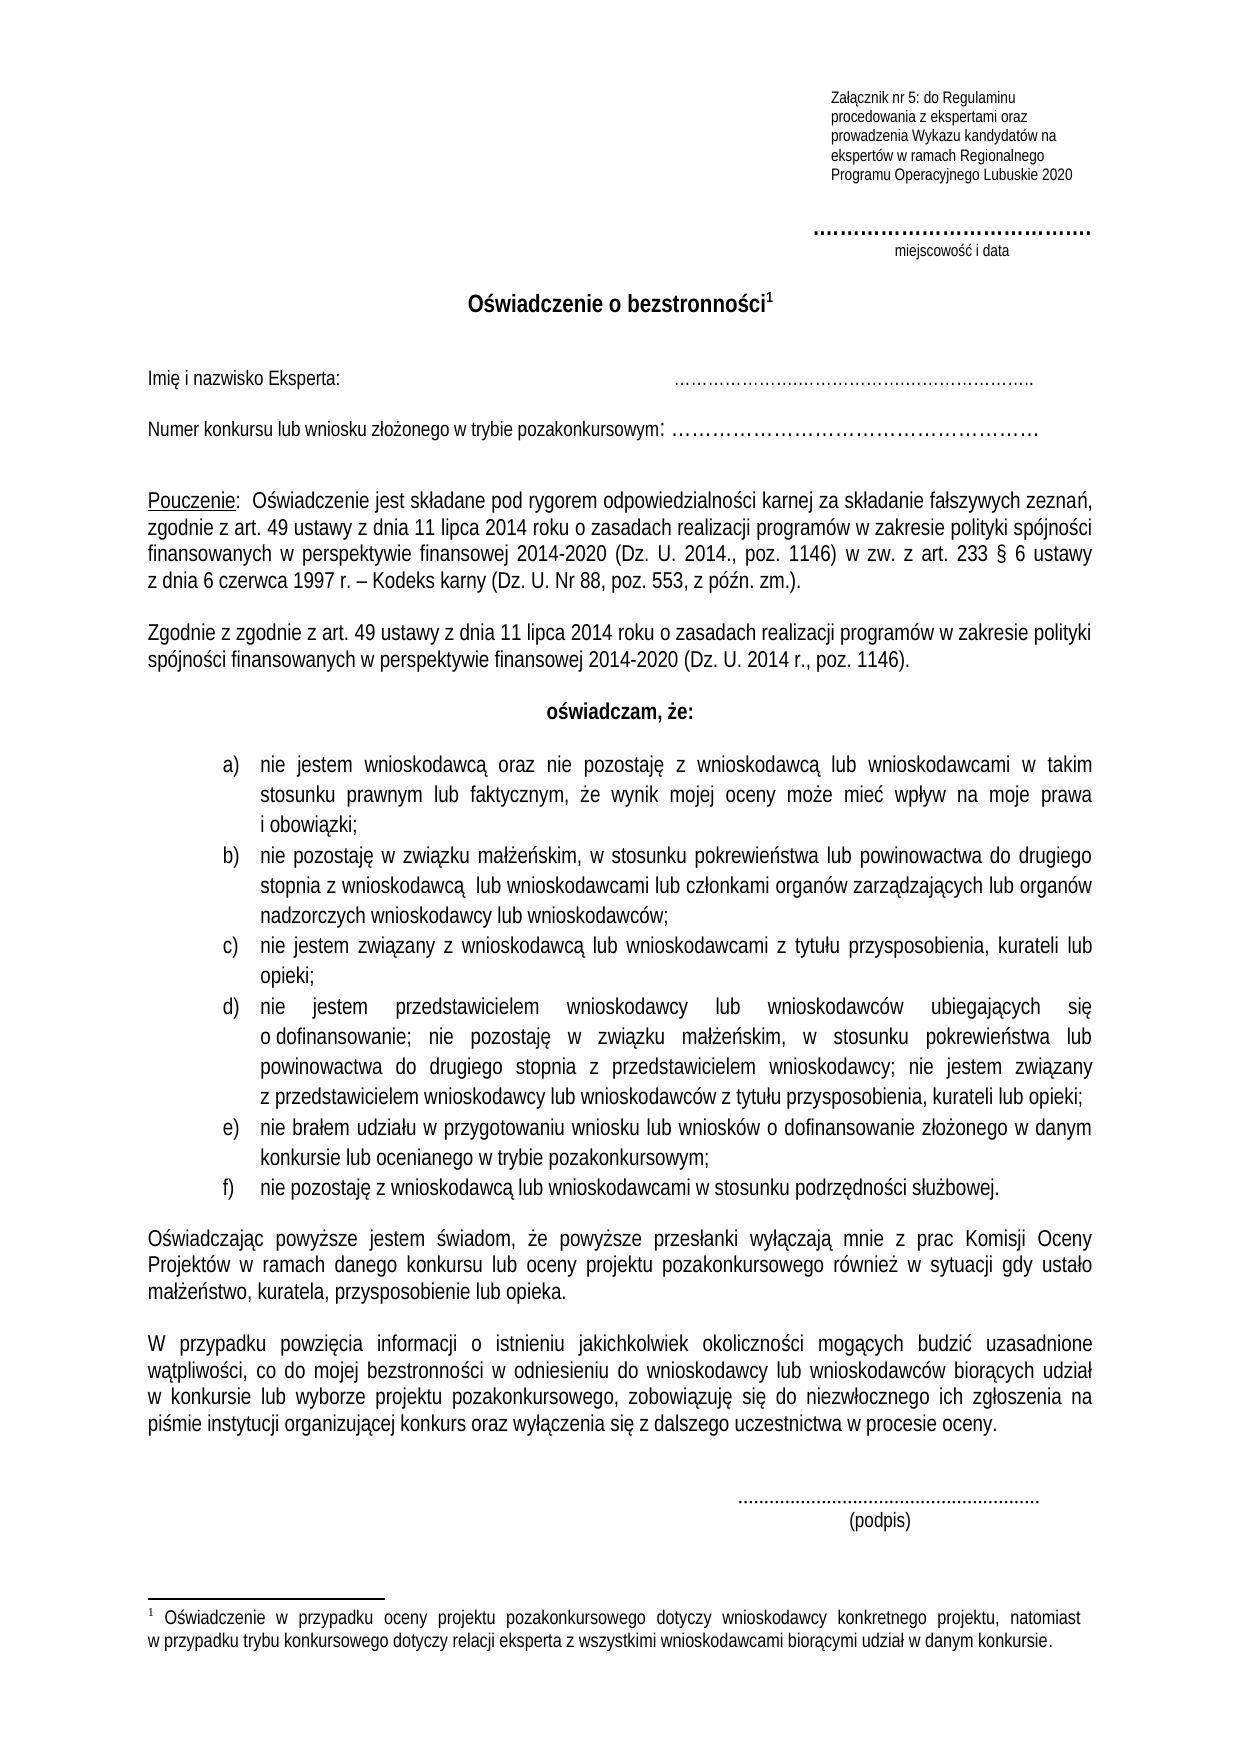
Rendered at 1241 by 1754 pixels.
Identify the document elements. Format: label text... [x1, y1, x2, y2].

title Załącznik nr 5: do Regulaminu procedowania z ekspertami oraz prowadzenia Wykazu kandydatów na ekspertów w ramach Regionalnego Programu Operacyjnego Lubuskie 2020 [831, 88, 1093, 184]
list nie jestem związany z wnioskodawcą lub wnioskodawcami z tytułu przysposobienia, kurateli lub opieki; [223, 932, 1093, 989]
list nie pozostaję w związku małżeńskim, w stosunku pokrewieństwa lub powinowactwa do drugiego stopnia z wnioskodawcą lub wnioskodawcami lub członkami organów zarządzających lub organów nadzorczych wnioskodawcy lub wnioskodawców; [223, 842, 1093, 928]
text miejscowość i data [148, 241, 1093, 260]
text oświadczam, że: [148, 698, 1093, 725]
list nie brałem udziału w przygotowaniu wniosku lub wniosków o dofinansowanie złożonego w danym konkursie lub ocenianego w trybie pozakonkursowym; [223, 1113, 1093, 1170]
list nie pozostaję z wnioskodawcą lub wnioskodawcami w stosunku podrzędności służbowej. [223, 1174, 1093, 1200]
text .…………………………………. [148, 212, 1093, 241]
text Numer konkursu lub wniosku złożonego w trybie pozakonkursowym: ……………………………………………… [148, 413, 1093, 442]
list nie jestem przedstawicielem wnioskodawcy lub wnioskodawców ubiegających się o dofinansowanie; nie pozostaję w związku małżeńskim, w stosunku pokrewieństwa lub powinowactwa do drugiego stopnia z przedstawicielem wnioskodawcy; nie jestem związany z przedstawicielem wnioskodawcy lub wnioskodawców z tytułu przysposobienia, kurateli lub opieki; [223, 993, 1093, 1110]
text (podpis) [148, 1508, 1093, 1532]
text Oświadczenie o bezstronności [148, 289, 1093, 317]
text Pouczenie: Oświadczenie jest składane pod rygorem odpowiedzialności karnej za składanie fałszywych zeznań, zgodnie z art. 49 ustawy z dnia 11 lipca 2014 roku o zasadach realizacji programów w zakresie polityki spójności finansowanych w perspektywie finansowej 2014-2020 (Dz. U. 2014., poz. 1146) w zw. z art. 233 § 6 ustawy z dnia 6 czerwca 1997 r. – Kodeks karny (Dz. U. Nr 88, poz. 553, z późn. zm.). [148, 487, 1093, 593]
text .......................................................... [664, 1484, 1093, 1508]
list nie jestem wnioskodawcą oraz nie pozostaję z wnioskodawcą lub wnioskodawcami w takim stosunku prawnym lub faktycznym, że wynik mojej oceny może mieć wpływ na moje prawa i obowiązki; [223, 751, 1093, 838]
text Imię i nazwisko Eksperta: ………………….……………….………………….. [148, 365, 1093, 389]
text Oświadczając powyższe jestem świadom, że powyższe przesłanki wyłączają mnie z prac Komisji Oceny Projektów w ramach danego konkursu lub oceny projektu pozakonkursowego również w sytuacji gdy ustało małżeństwo, kuratela, przysposobienie lub opieka. [148, 1225, 1093, 1304]
text Zgodnie z zgodnie z art. 49 ustawy z dnia 11 lipca 2014 roku o zasadach realizacji programów w zakresie polityki spójności finansowanych w perspektywie finansowej 2014-2020 (Dz. U. 2014 r., poz. 1146). [148, 619, 1093, 672]
text W przypadku powzięcia informacji o istnieniu jakichkolwiek okoliczności mogących budzić uzasadnione wątpliwości, co do mojej bezstronności w odniesieniu do wnioskodawcy lub wnioskodawców biorących udział w konkursie lub wyborze projektu pozakonkursowego, zobowiązuję się do niezwłocznego ich zgłoszenia na piśmie instytucji organizującej konkurs oraz wyłączenia się z dalszego uczestnictwa w procesie oceny. [148, 1330, 1093, 1436]
